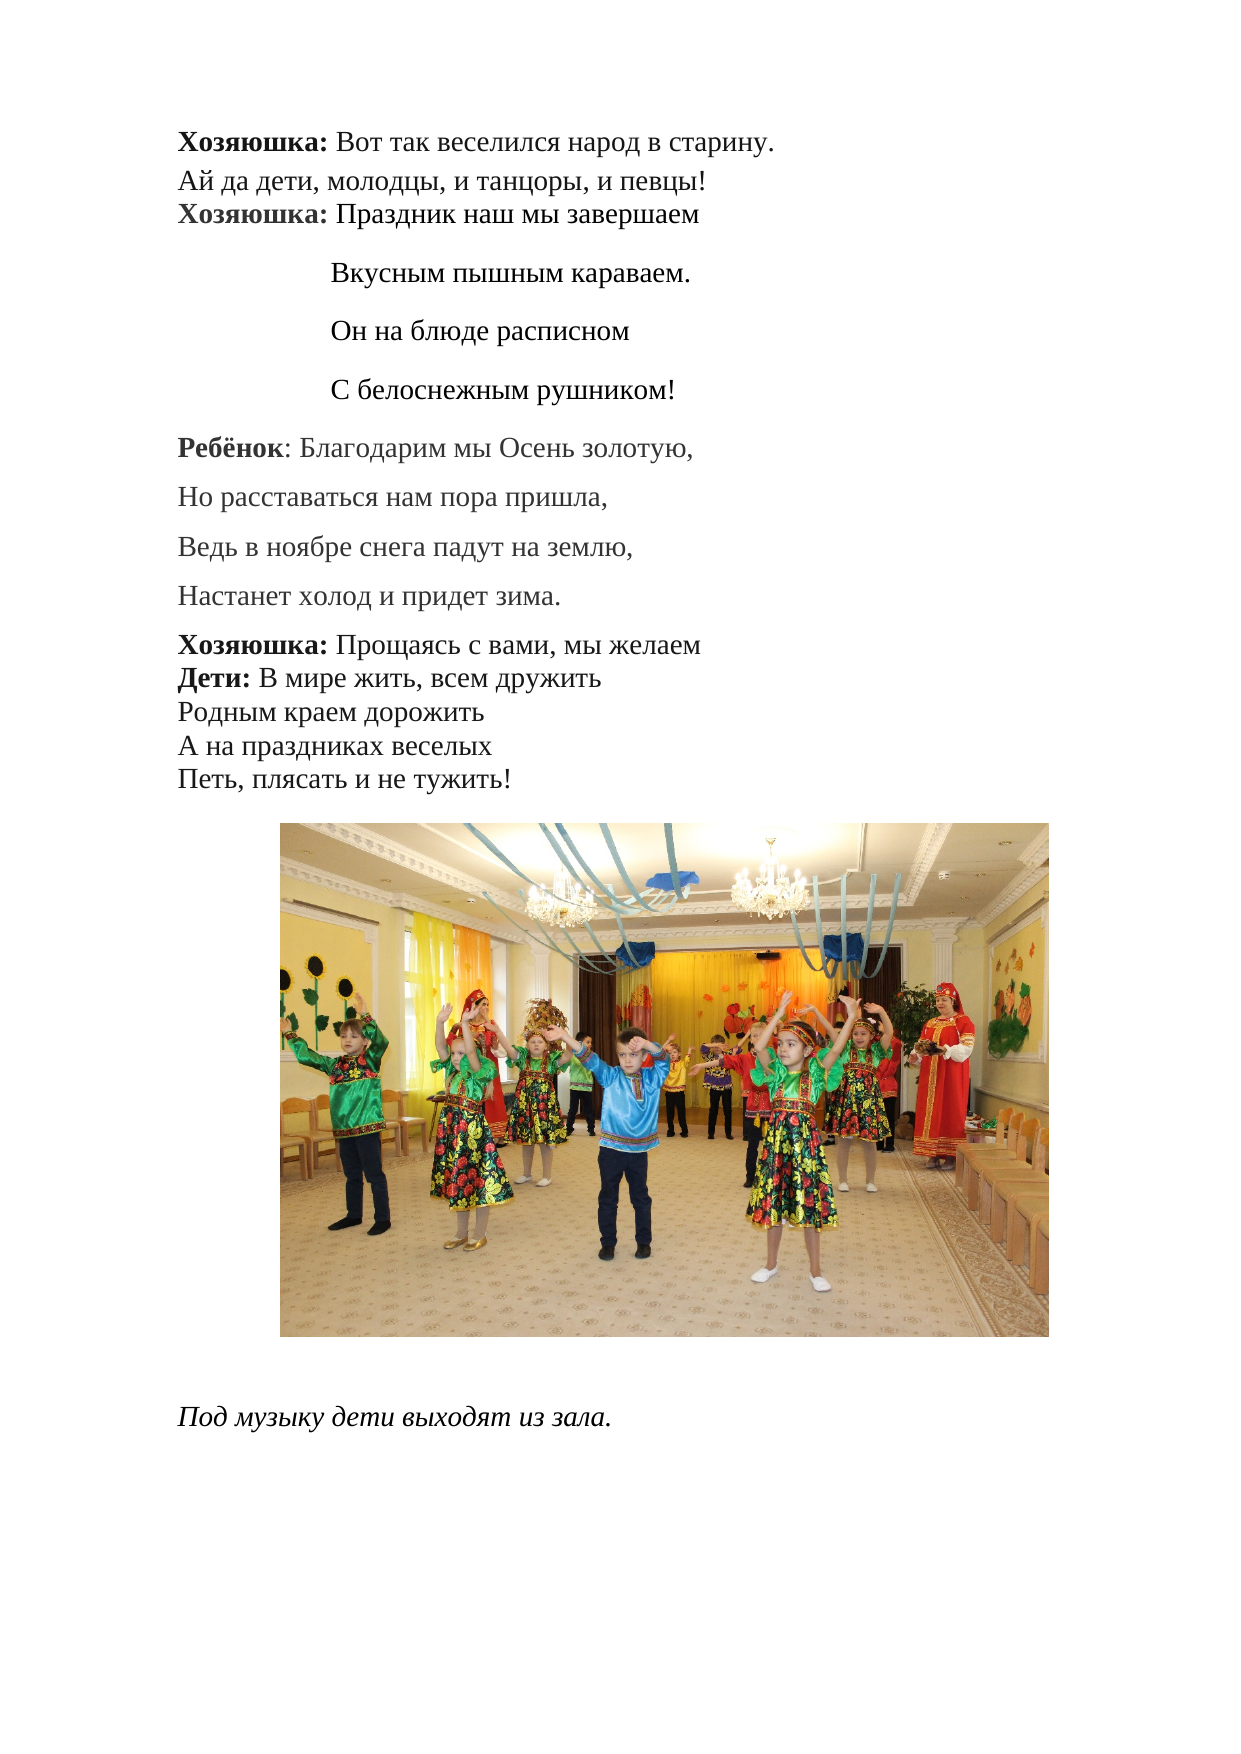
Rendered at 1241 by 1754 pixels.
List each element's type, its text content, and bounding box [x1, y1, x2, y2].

text Ведь в ноябре снега падут на землю, [177, 529, 1152, 562]
text Дети: В мире жить, всем дружить [177, 661, 1152, 694]
text Хозяюшка: Прощаясь с вами, мы желаем [177, 627, 1152, 661]
text Вкусным пышным караваем. [177, 255, 1152, 288]
text С белоснежным рушником! [177, 372, 1152, 405]
text Хозяюшка: Вот так веселился народ в старину. [177, 118, 1152, 157]
text Под музыку дети выходят из зала. [177, 1399, 1152, 1433]
text Ай да дети, молодцы, и танцоры, и певцы! [177, 157, 1152, 196]
picture [280, 823, 1049, 1337]
text Настанет холод и придет зима. [177, 578, 1152, 611]
text Ребёнок: Благодарим мы Осень золотую, [177, 430, 1152, 464]
text Но расставаться нам пора пришла, [177, 479, 1152, 513]
text Он на блюде расписном [177, 313, 1152, 347]
text Хозяюшка: Праздник наш мы завершаем [177, 196, 1152, 230]
text Родным краем дорожить [177, 694, 1152, 728]
text Петь, плясать и не тужить! [177, 761, 1152, 795]
text А на праздниках веселых [177, 728, 1152, 761]
